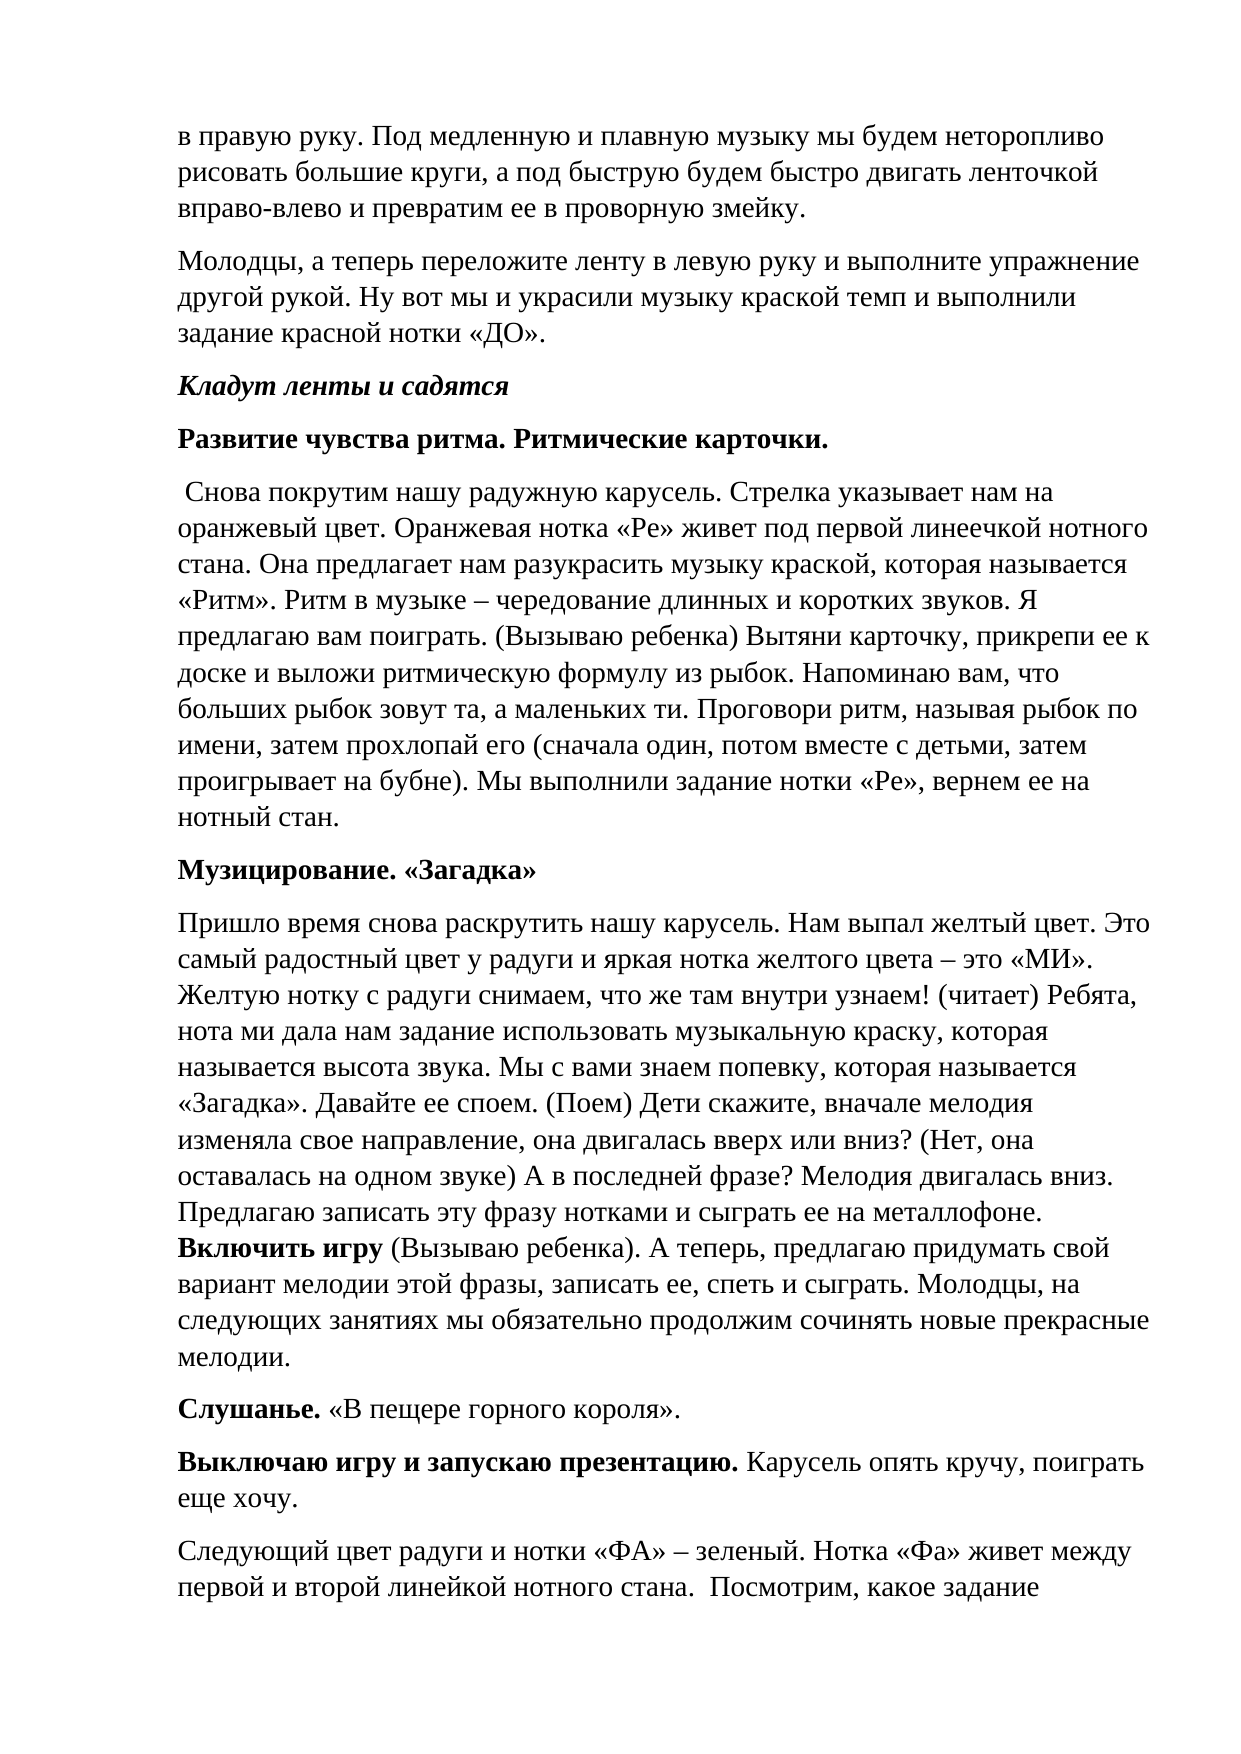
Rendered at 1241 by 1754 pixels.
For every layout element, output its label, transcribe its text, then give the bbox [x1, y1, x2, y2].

text Развитие чувства ритма. Ритмические карточки. [177, 421, 1152, 455]
text Пришло время снова раскрутить нашу карусель. Нам выпал желтый цвет. Это самый радостный цвет у радуги и яркая нотка желтого цвета – это «МИ». Желтую нотку с радуги снимаем, что же там внутри узнаем! (читает) Ребята, нота ми дала нам задание использовать музыкальную краску, которая называется высота звука. Мы с вами знаем попевку, которая называется «Загадка». Давайте ее споем. (Поем) Дети скажите, вначале мелодия изменяла свое направление, она двигалась вверх или вниз? (Нет, она оставалась на одном звуке) А в последней фразе? Мелодия двигалась вниз. Предлагаю записать эту фразу нотками и сыграть ее на металлофоне. Включить игру (Вызываю ребенка). А теперь, предлагаю придумать свой вариант мелодии этой фразы, записать ее, спеть и сыграть. Молодцы, на следующих занятиях мы обязательно продолжим сочинять новые прекрасные мелодии. [177, 905, 1152, 1372]
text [177, 1533, 1152, 1603]
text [177, 118, 1152, 224]
text Выключаю игру и запускаю презентацию. Карусель опять кручу, поиграть еще хочу. [177, 1444, 1152, 1514]
text Слушанье. «В пещере горного короля». [177, 1391, 1152, 1425]
text Музицирование. «Загадка» [177, 852, 1152, 886]
text Кладут ленты и садятся [177, 368, 1152, 402]
text Молодцы, а теперь переложите ленту в левую руку и выполните упражнение другой рукой. Ну вот мы и украсили музыку краской темп и выполнили задание красной нотки «ДО». [177, 243, 1152, 349]
text Снова покрутим нашу радужную карусель. Стрелка указывает нам на оранжевый цвет. Оранжевая нотка «Ре» живет под первой линеечкой нотного стана. Она предлагает нам разукрасить музыку краской, которая называется «Ритм». Ритм в музыке – чередование длинных и коротких звуков. Я предлагаю вам поиграть. (Вызываю ребенка) Вытяни карточку, прикрепи ее к доске и выложи ритмическую формулу из рыбок. Напоминаю вам, что больших рыбок зовут та, а маленьких ти. Проговори ритм, называя рыбок по имени, затем прохлопай его (сначала один, потом вместе с детьми, затем проигрывает на бубне). Мы выполнили задание нотки «Ре», вернем ее на нотный стан. [177, 474, 1152, 833]
